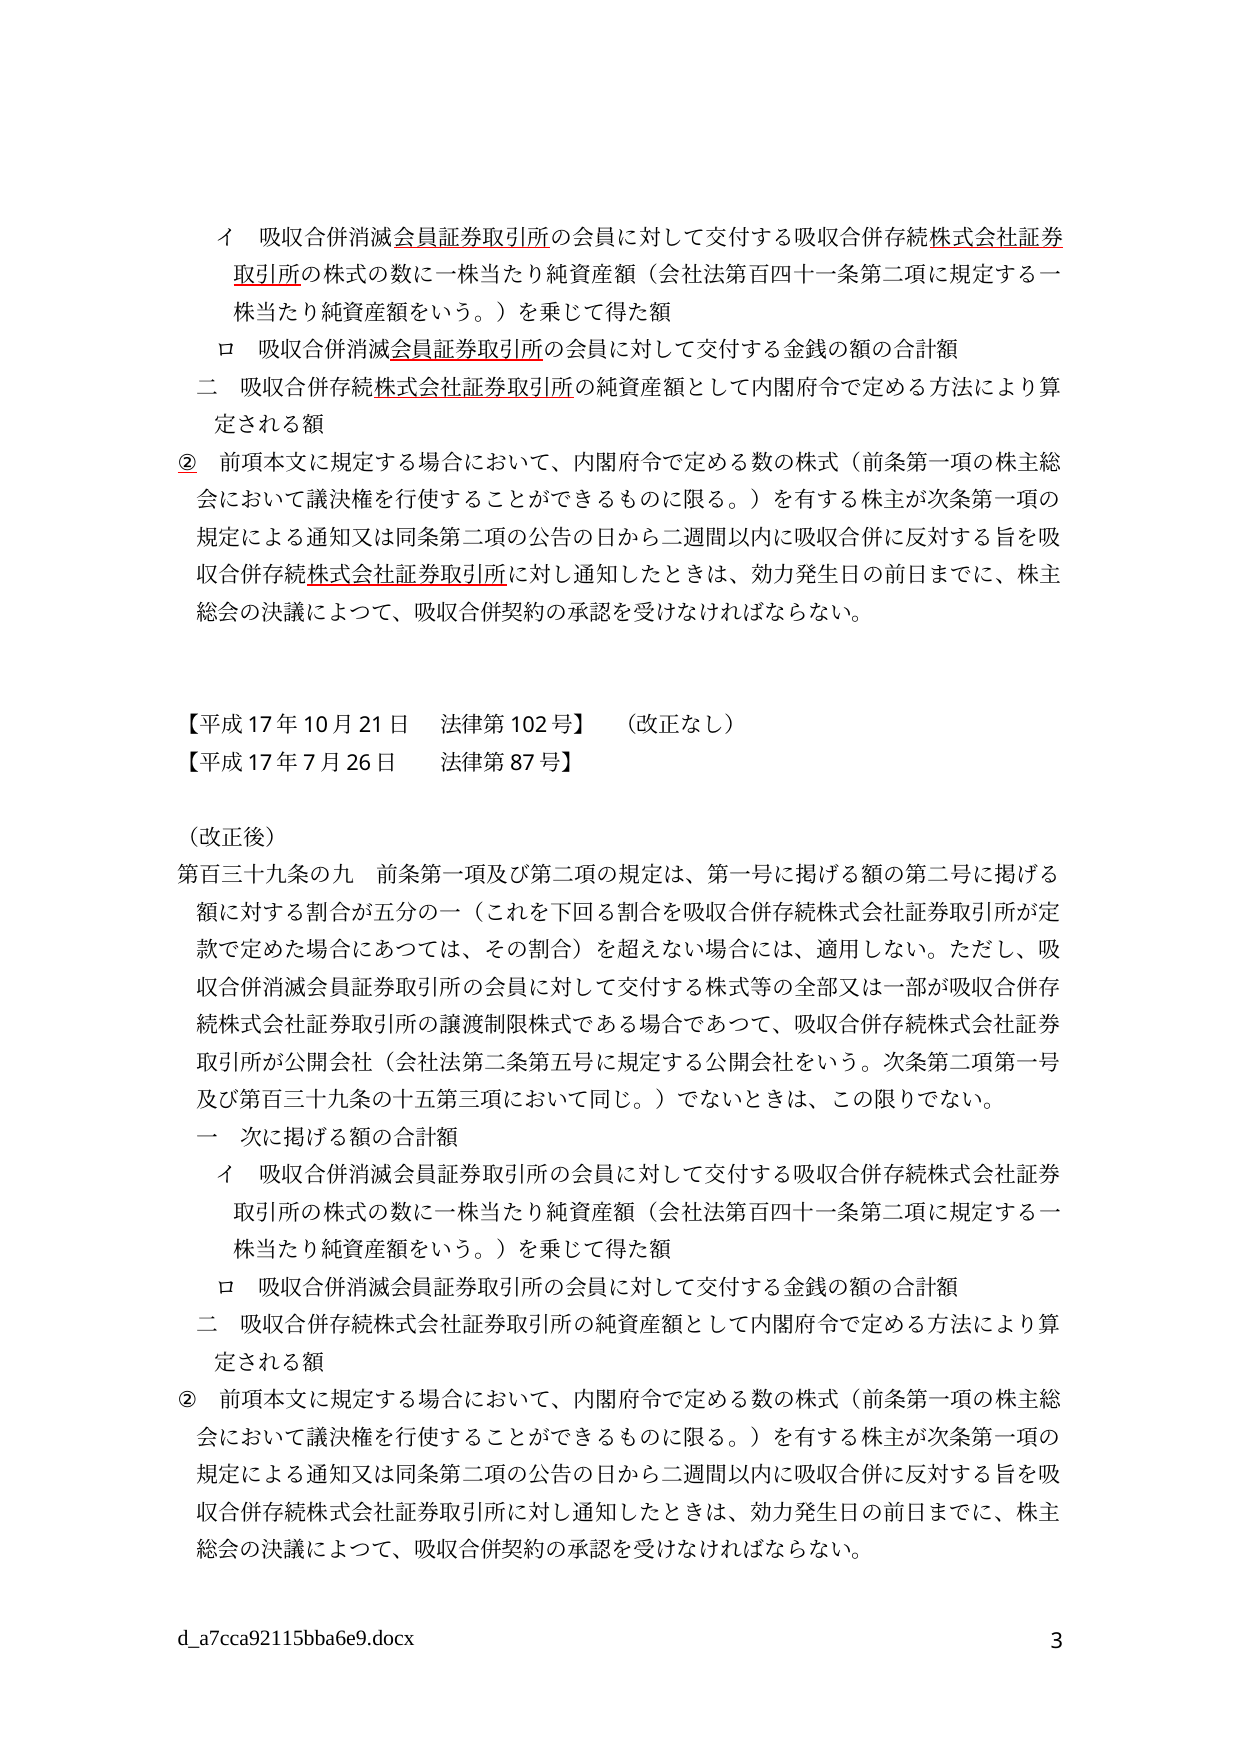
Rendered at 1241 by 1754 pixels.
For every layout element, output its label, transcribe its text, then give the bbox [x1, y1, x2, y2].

text 【平成17年10月21日 法律第102号】 （改正なし） [177, 704, 1063, 742]
text イ 吸収合併消滅会員証券取引所の会員に対して交付する吸収合併存続株式会社証券取引所の株式の数に一株当たり純資産額（会社法第百四十一条第二項に規定する一株当たり純資産額をいう。）を乗じて得た額 [215, 1154, 1063, 1267]
text ロ 吸収合併消滅会員証券取引所の会員に対して交付する金銭の額の合計額 [215, 1267, 1063, 1304]
text 二 吸収合併存続株式会社証券取引所の純資産額として内閣府令で定める方法により算定される額 [196, 367, 1063, 442]
text 【平成17年7月26日 法律第87号】 [177, 742, 1063, 779]
text 二 吸収合併存続株式会社証券取引所の純資産額として内閣府令で定める方法により算定される額 [196, 1304, 1063, 1379]
text ② 前項本文に規定する場合において、内閣府令で定める数の株式（前条第一項の株主総会において議決権を行使することができるものに限る。）を有する株主が次条第一項の規定による通知又は同条第二項の公告の日から二週間以内に吸収合併に反対する旨を吸収合併存続株式会社証券取引所に対し通知したときは、効力発生日の前日までに、株主総会の決議によつて、吸収合併契約の承認を受けなければならない。 [177, 442, 1063, 629]
text 第百三十九条の九 前条第一項及び第二項の規定は、第一号に掲げる額の第二号に掲げる額に対する割合が五分の一（これを下回る割合を吸収合併存続株式会社証券取引所が定款で定めた場合にあつては、その割合）を超えない場合には、適用しない。ただし、吸収合併消滅会員証券取引所の会員に対して交付する株式等の全部又は一部が吸収合併存続株式会社証券取引所の譲渡制限株式である場合であつて、吸収合併存続株式会社証券取引所が公開会社（会社法第二条第五号に規定する公開会社をいう。次条第二項第一号及び第百三十九条の十五第三項において同じ。）でないときは、この限りでない。 [177, 854, 1063, 1117]
text （改正後） [177, 817, 1063, 854]
text 一 次に掲げる額の合計額 [196, 1117, 1063, 1154]
text ② 前項本文に規定する場合において、内閣府令で定める数の株式（前条第一項の株主総会において議決権を行使することができるものに限る。）を有する株主が次条第一項の規定による通知又は同条第二項の公告の日から二週間以内に吸収合併に反対する旨を吸収合併存続株式会社証券取引所に対し通知したときは、効力発生日の前日までに、株主総会の決議によつて、吸収合併契約の承認を受けなければならない。 [177, 1379, 1063, 1567]
text イ 吸収合併消滅会員証券取引所の会員に対して交付する吸収合併存続株式会社証券取引所の株式の数に一株当たり純資産額（会社法第百四十一条第二項に規定する一株当たり純資産額をいう。）を乗じて得た額 [215, 217, 1063, 329]
text ロ 吸収合併消滅会員証券取引所の会員に対して交付する金銭の額の合計額 [215, 329, 1063, 367]
